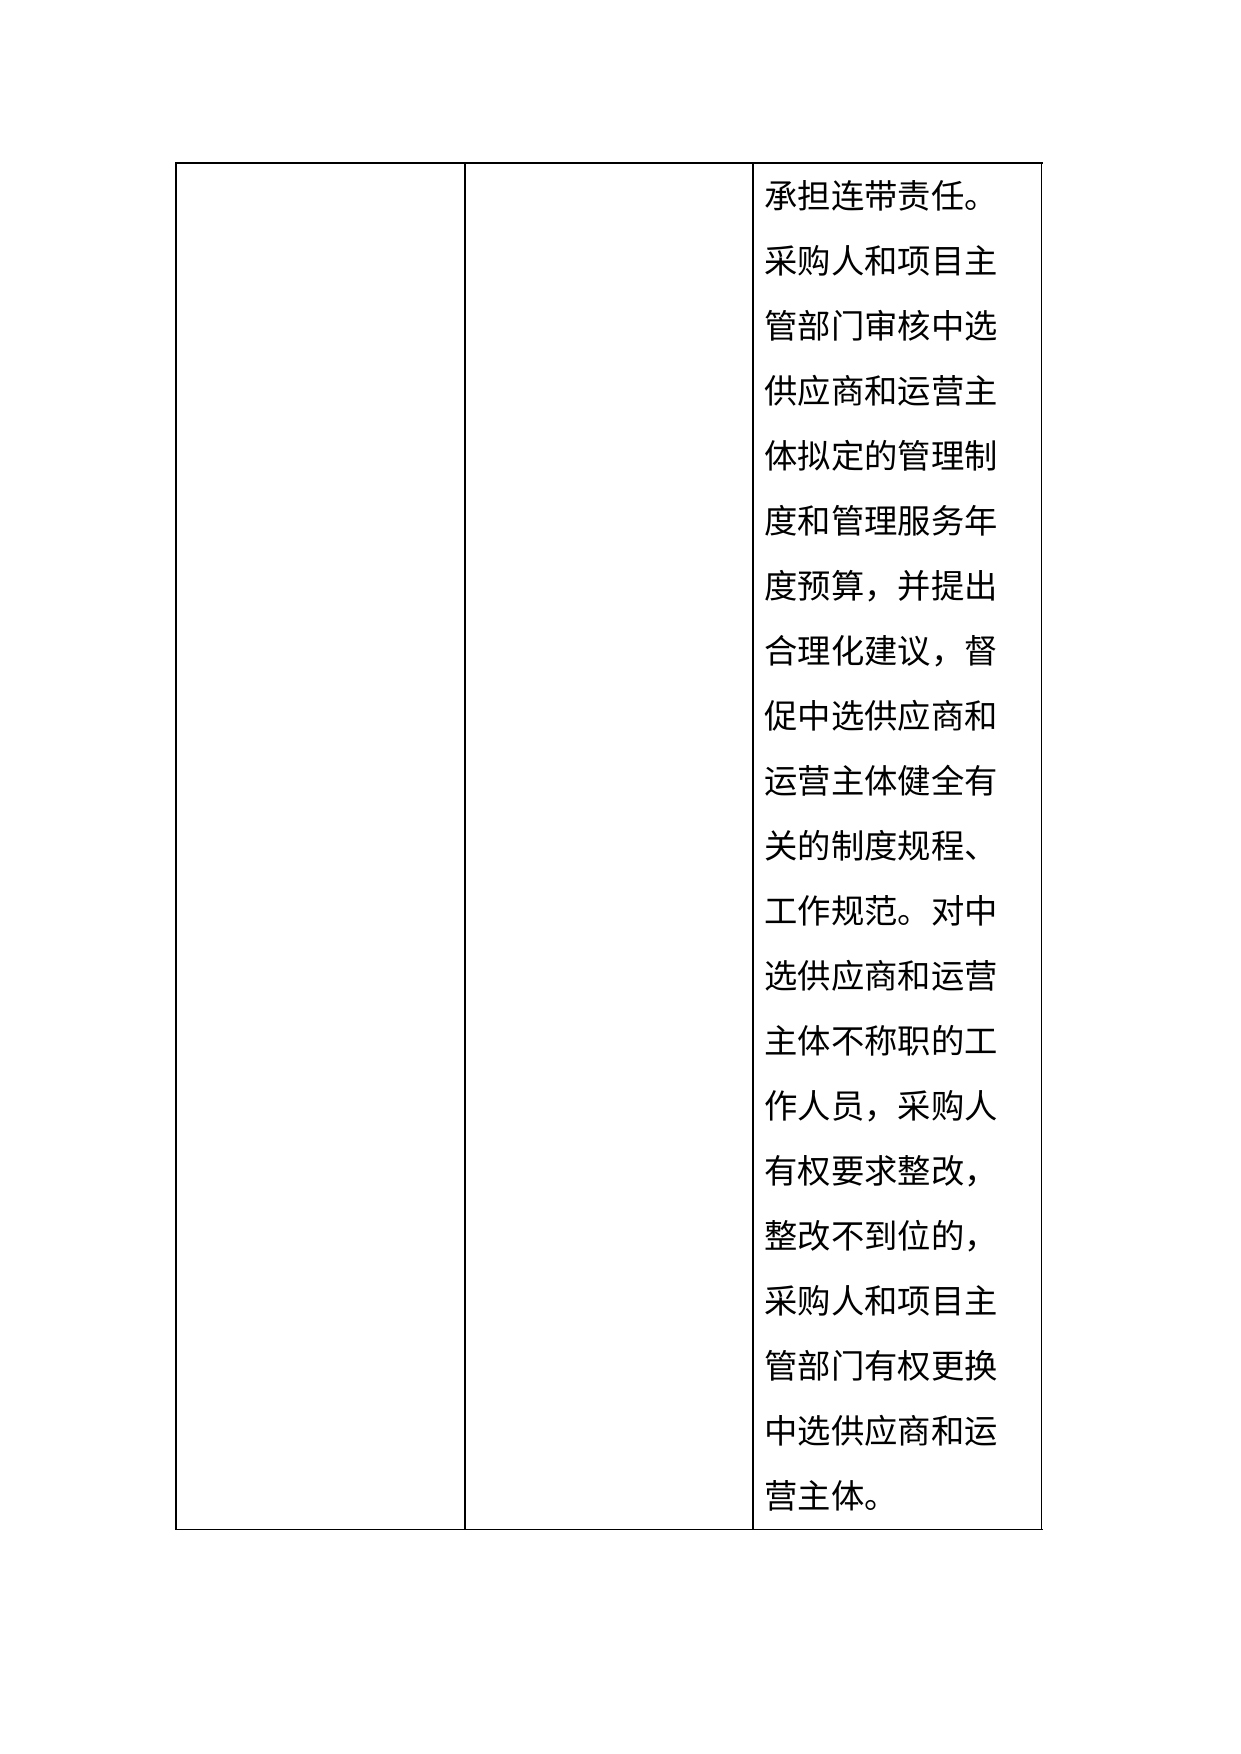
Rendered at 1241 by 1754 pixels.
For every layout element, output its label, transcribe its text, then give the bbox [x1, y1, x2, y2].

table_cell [754, 164, 1041, 1528]
table_cell [466, 164, 752, 1528]
table_cell 1 [177, 164, 464, 1528]
